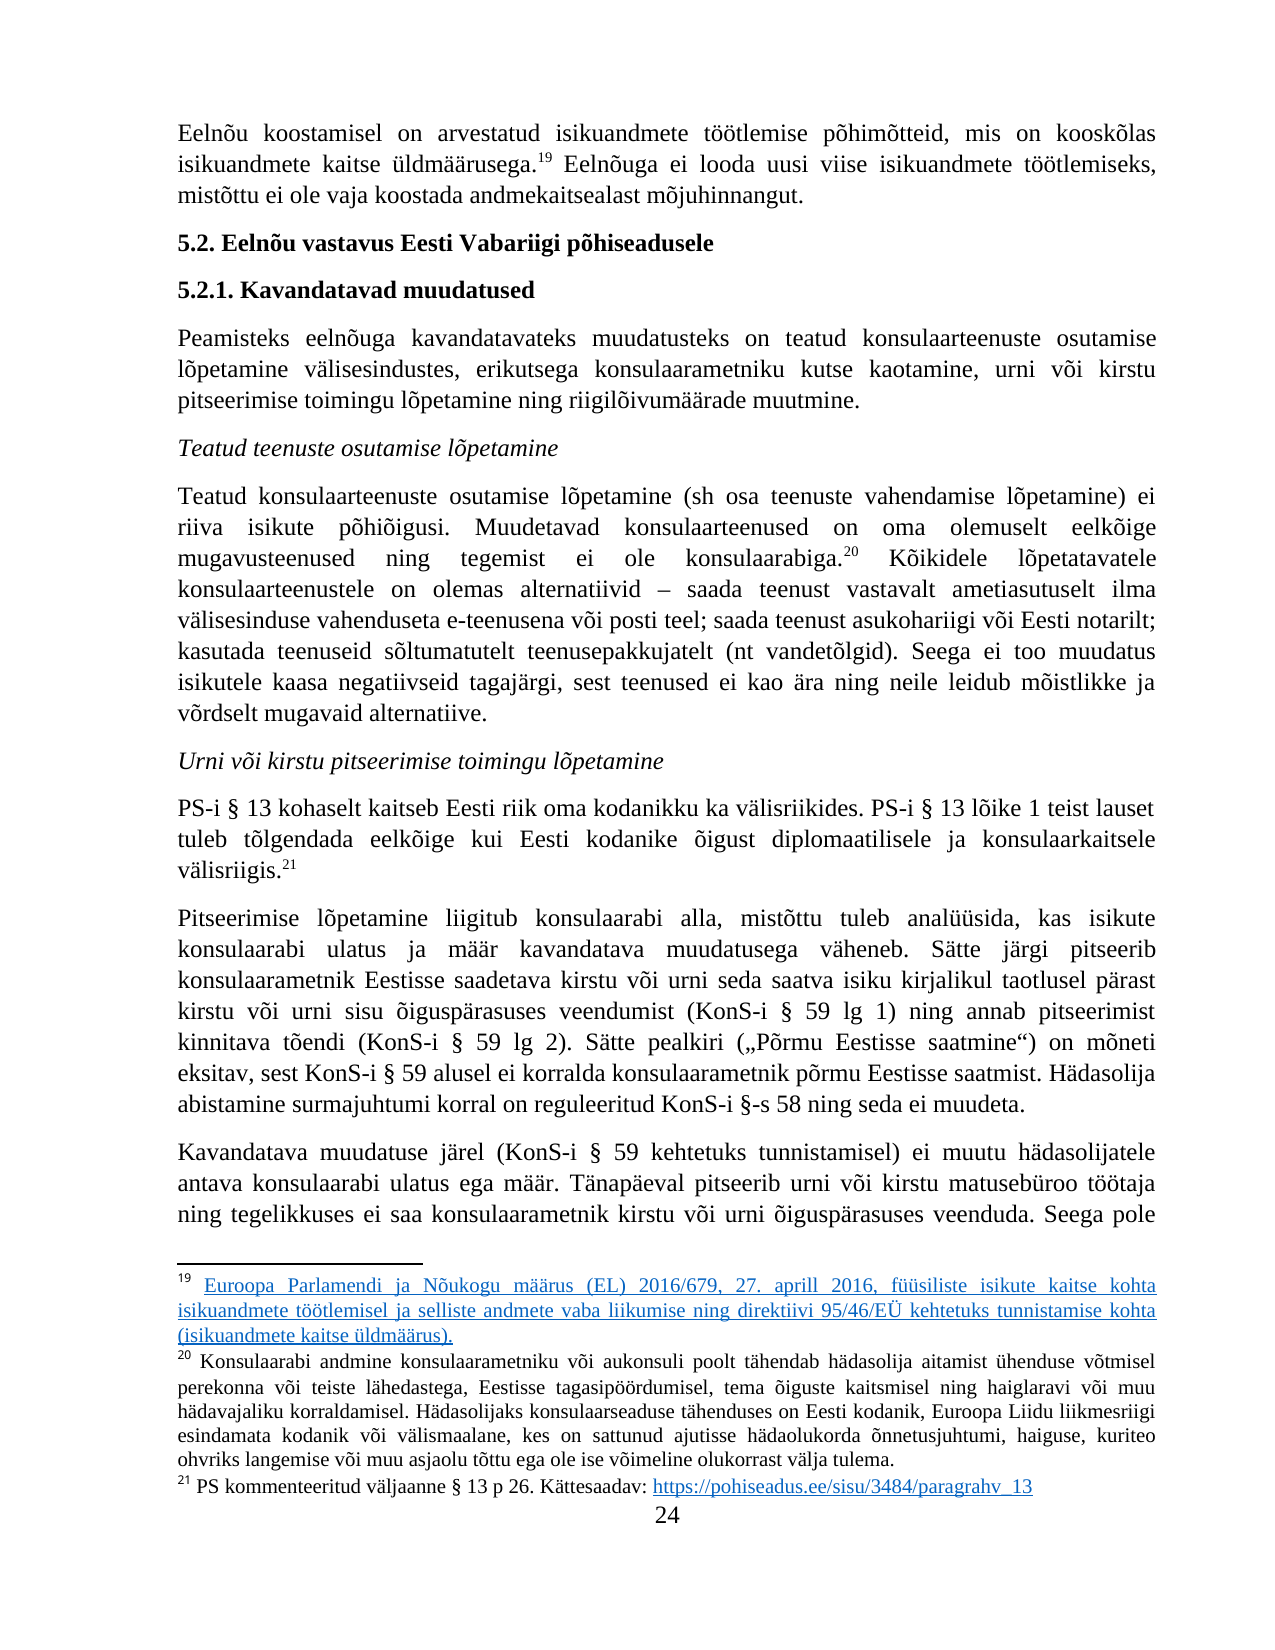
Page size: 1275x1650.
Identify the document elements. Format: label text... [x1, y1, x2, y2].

text PS-i § 13 kohaselt kaitseb Eesti riik oma kodanikku ka välisriikides. PS-i § 13 lõike 1 teist lauset tuleb tõlgendada eelkõige kui Eesti kodanike õigust diplomaatilisele ja konsulaarkaitsele välisriigis. [177, 793, 1157, 884]
text Eelnõu koostamisel on arvestatud isikuandmete töötlemise põhimõtteid, mis on kooskõlas isikuandmete kaitse üldmäärusega. Eelnõuga ei looda uusi viise isikuandmete töötlemiseks, mistõttu ei ole vaja koostada andmekaitsealast mõjuhinnangut. [177, 118, 1157, 209]
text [177, 1137, 1157, 1228]
text Teatud teenuste osutamise lõpetamine [177, 433, 1157, 462]
text Peamisteks eelnõuga kavandatavateks muudatusteks on teatud konsulaarteenuste osutamise lõpetamine välisesindustes, erikutsega konsulaarametniku kutse kaotamine, urni või kirstu pitseerimise toimingu lõpetamine ning riigilõivumäärade muutmine. [177, 323, 1157, 414]
text 5.2.1. Kavandatavad muudatused [177, 276, 1157, 304]
text Pitseerimise lõpetamine liigitub konsulaarabi alla, mistõttu tuleb analüüsida, kas isikute konsulaarabi ulatus ja määr kavandatava muudatusega väheneb. Sätte järgi pitseerib konsulaarametnik Eestisse saadetava kirstu või urni seda saatva isiku kirjalikul taotlusel pärast kirstu või urni sisu õiguspärasuses veendumist (KonS-i § 59 lg 1) ning annab pitseerimist kinnitava tõendi (KonS-i § 59 lg 2). Sätte pealkiri („Põrmu Eestisse saatmine“) on mõneti eksitav, sest KonS-i § 59 alusel ei korralda konsulaarametnik põrmu Eestisse saatmist. Hädasolija abistamine surmajuhtumi korral on reguleeritud KonS-i §-s 58 ning seda ei muudeta. [177, 903, 1157, 1118]
text 5.2. Eelnõu vastavus Eesti Vabariigi põhiseadusele [177, 228, 1157, 257]
text Urni või kirstu pitseerimise toimingu lõpetamine [177, 746, 1157, 774]
text Teatud konsulaarteenuste osutamise lõpetamine (sh osa teenuste vahendamise lõpetamine) ei riiva isikute põhiõigusi. Muudetavad konsulaarteenused on oma olemuselt eelkõige mugavusteenused ning tegemist ei ole konsulaarabiga. Kõikidele lõpetatavatele konsulaarteenustele on olemas alternatiivid – saada teenust vastavalt ametiasutuselt ilma välisesinduse vahenduseta e-teenusena või posti teel; saada teenust asukohariigi või Eesti notarilt; kasutada teenuseid sõltumatutelt teenusepakkujatelt (nt vandetõlgid). Seega ei too muudatus isikutele kaasa negatiivseid tagajärgi, sest teenused ei kao ära ning neile leidub mõistlikke ja võrdselt mugavaid alternatiive. [177, 481, 1157, 727]
